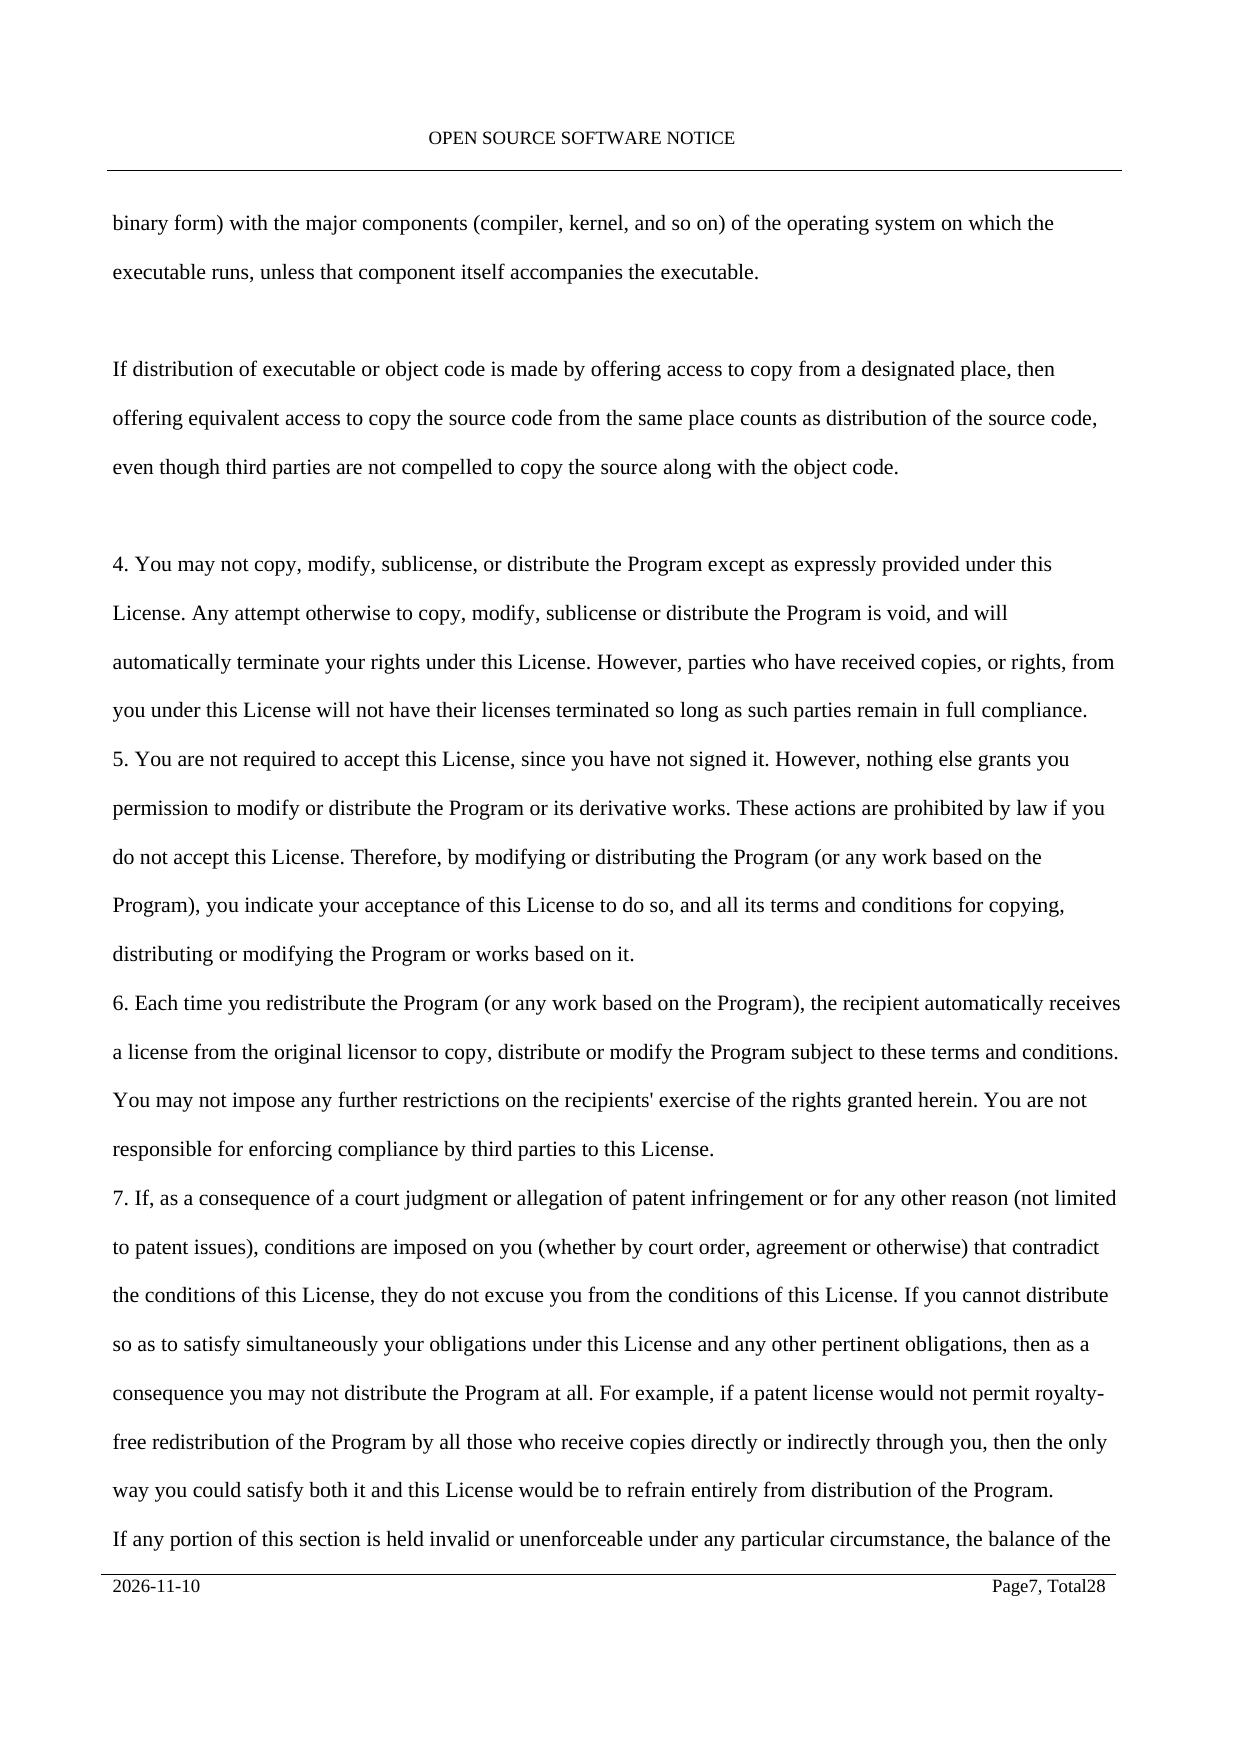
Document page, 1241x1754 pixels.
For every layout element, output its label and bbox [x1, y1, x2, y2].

text [112, 206, 1128, 1555]
